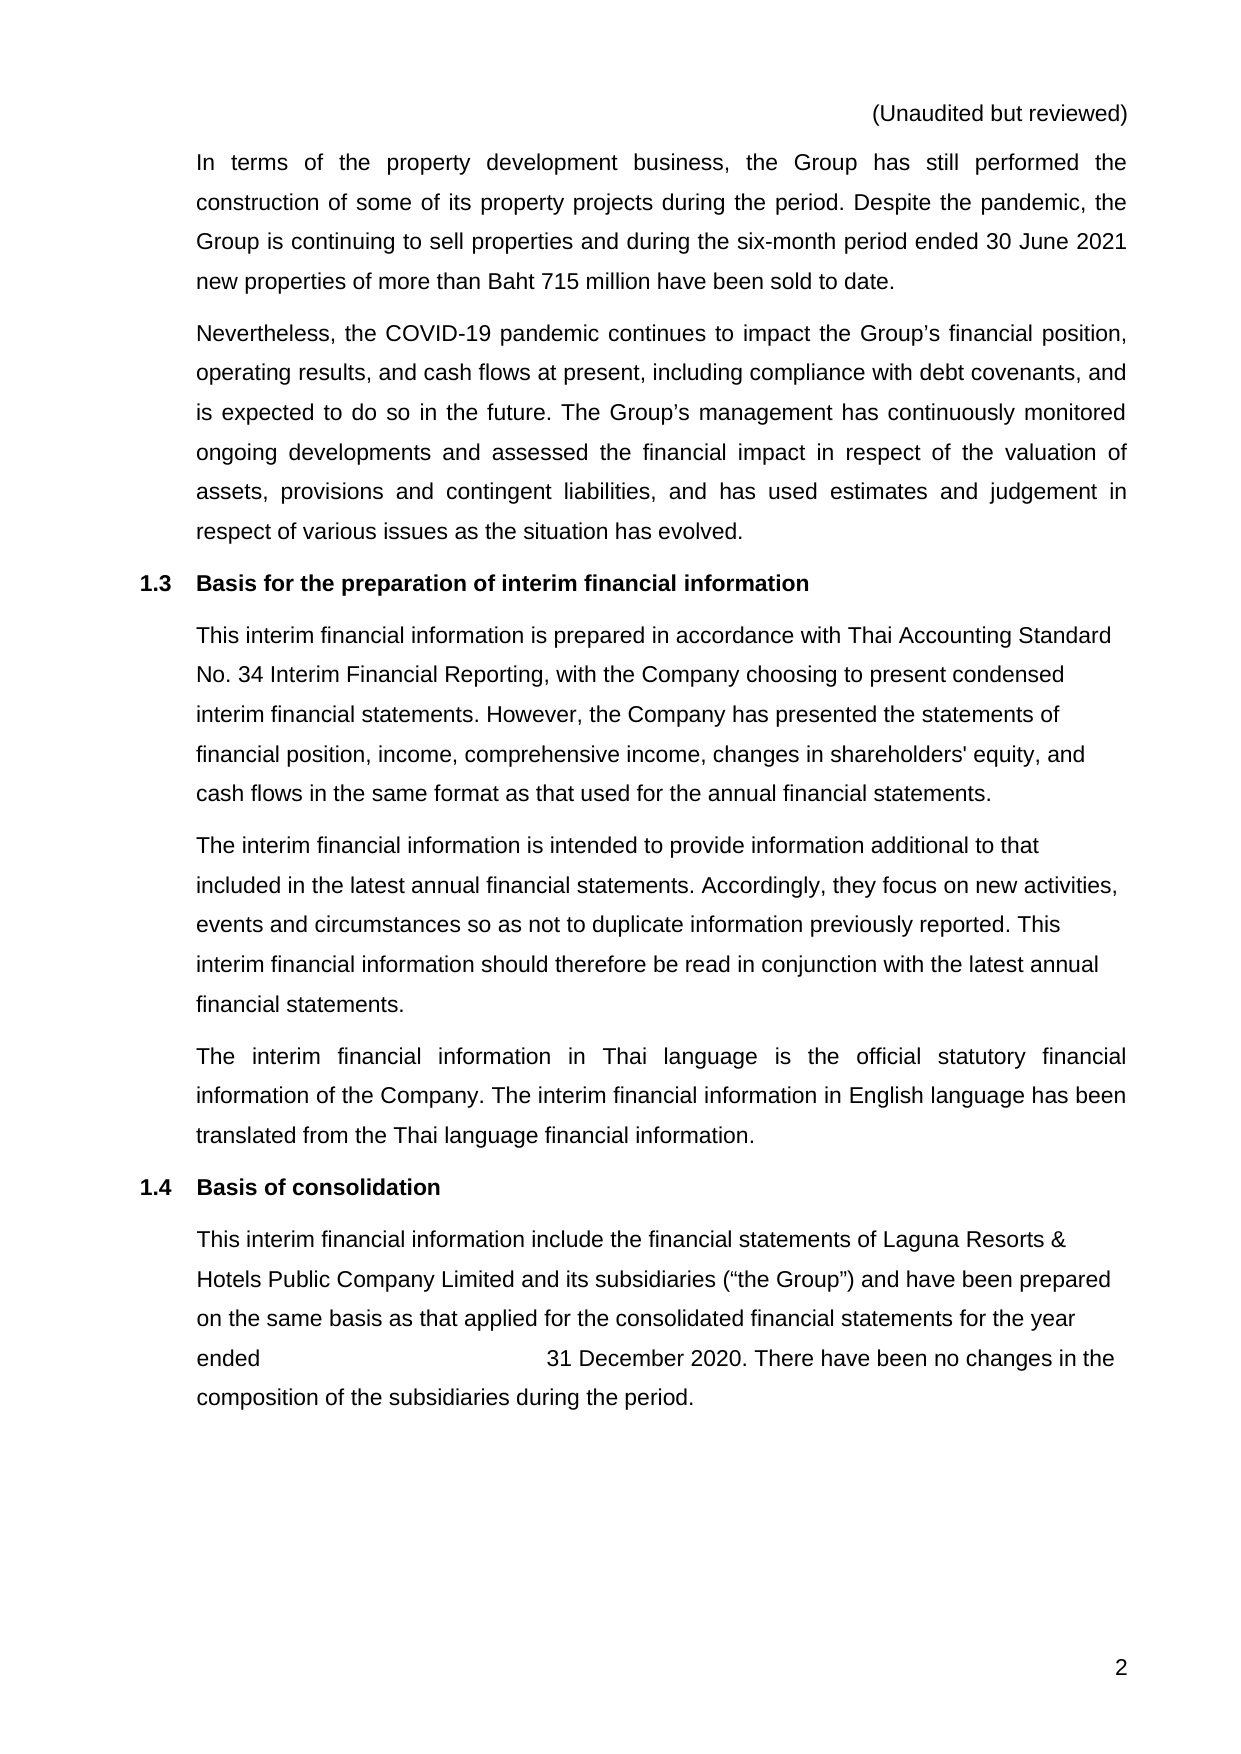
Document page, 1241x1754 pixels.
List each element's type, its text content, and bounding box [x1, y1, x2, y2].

text The interim financial information is intended to provide information additional to that included in the latest annual financial statements. Accordingly, they focus on new activities, events and circumstances so as not to duplicate information previously reported. This interim financial information should therefore be read in conjunction with the latest annual financial statements. [139, 822, 1128, 1020]
text Nevertheless, the COVID-19 pandemic continues to impact the Group’s financial position, operating results, and cash flows at present, including compliance with debt covenants, and is expected to do so in the future. The Group’s management has continuously monitored ongoing developments and assessed the financial impact in respect of the valuation of assets, provisions and contingent liabilities, and has used estimates and judgement in respect of various issues as the situation has evolved. [139, 309, 1128, 547]
text This interim financial information is prepared in accordance with Thai Accounting Standard No. 34 Interim Financial Reporting, with the Company choosing to present condensed interim financial statements. However, the Company has presented the statements of financial position, income, comprehensive income, changes in shareholders' equity, and cash flows in the same format as that used for the annual financial statements. [139, 612, 1128, 809]
text This interim financial information include the financial statements of Laguna Resorts & Hotels Public Company Limited and its subsidiaries (“the Group”) and have been prepared on the same basis as that applied for the consolidated financial statements for the year ended 31 December 2020. There have been no changes in the composition of the subsidiaries during the period. [139, 1216, 1128, 1414]
text In terms of the property development business, the Group has still performed the construction of some of its property projects during the period. Despite the pandemic, the Group is continuing to sell properties and during the six-month period ended 30 June 2021 new properties of more than Baht 715 million have been sold to date. [139, 139, 1128, 297]
text 1.4 Basis of consolidation [139, 1164, 1128, 1203]
text The interim financial information in Thai language is the official statutory financial information of the Company. The interim financial information in English language has been translated from the Thai language financial information. [139, 1032, 1128, 1151]
text 1.3 Basis for the preparation of interim financial information [139, 559, 1128, 599]
